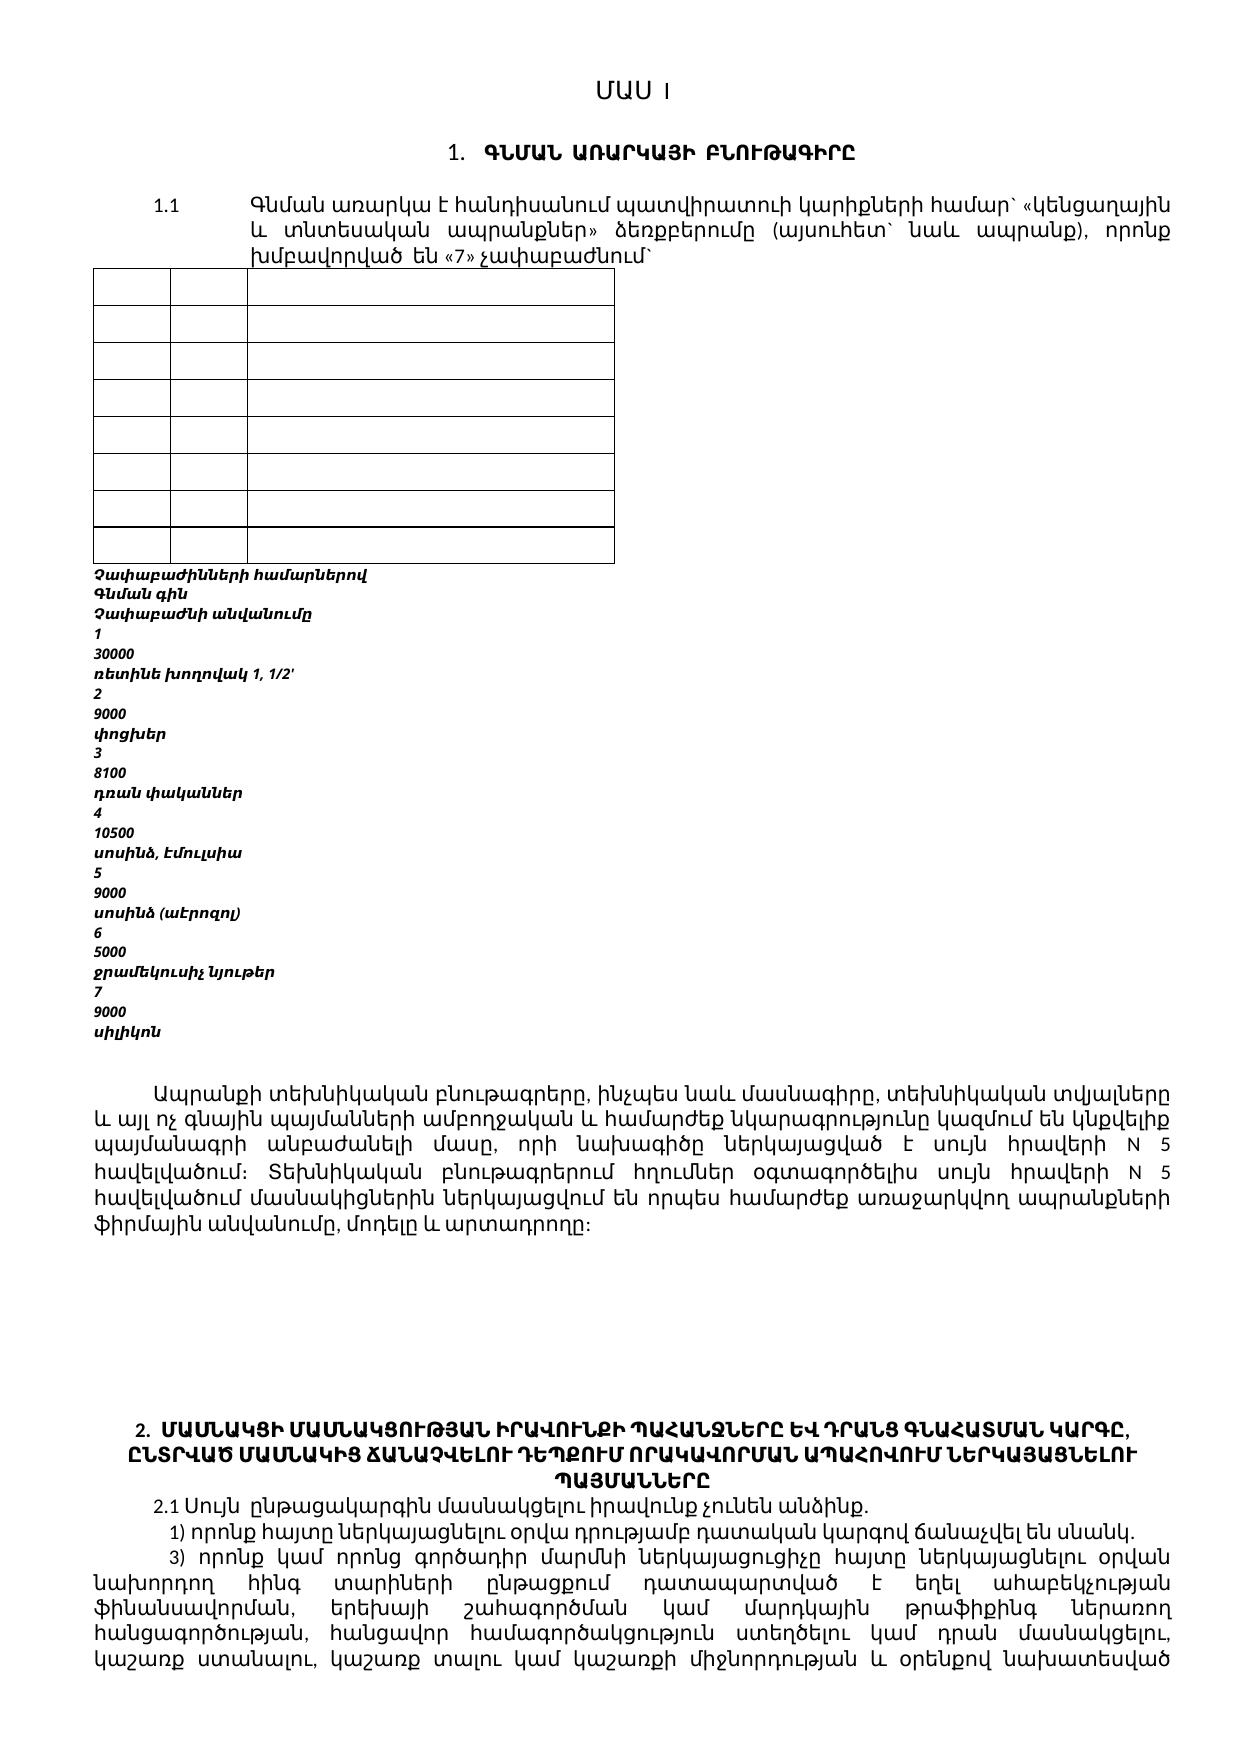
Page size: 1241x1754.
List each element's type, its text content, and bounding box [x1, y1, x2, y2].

text Ապրանքի տեխնիկական բնութագրերը, ինչպես նաև մասնագիրը, տեխնիկական տվյալները և այլ ոչ գնային պայմանների ամբողջական և համարժեք նկարագրությունը կազմում են կնքվելիք պայմանագրի անբաժանելի մասը, որի նախագիծը ներկայացված է սույն հրավերի N 5 հավելվածում։ Տեխնիկական բնութագրերում հղումներ օգտագործելիս սույն հրավերի N 5 հավելվածում մասնակիցներին ներկայացվում են որպես համարժեք առաջարկվող ապրանքների ֆիրմային անվանումը, մոդելը և արտադրողը: [94, 1081, 1171, 1236]
text 2.1 Սույն ընթացակարգին մասնակցելու իրավունք չունեն անձինք. [94, 1493, 1171, 1519]
text 2. ՄԱՍՆԱԿՑԻ ՄԱՍՆԱԿՑՈՒԹՅԱՆ ԻՐԱՎՈՒՆՔԻ ՊԱՀԱՆՋՆԵՐԸ ԵՎ ԴՐԱՆՑ ԳՆԱՀԱՏՄԱՆ ԿԱՐԳԸ, ԸՆՏՐՎԱԾ ՄԱՍՆԱԿԻՑ ՃԱՆԱՉՎԵԼՈՒ ԴԵՊՔՈՒՄ ՈՐԱԿԱՎՈՐՄԱՆ ԱՊԱՀՈՎՈՒՄ ՆԵՐԿԱՅԱՑՆԵԼՈՒ ՊԱՅՄԱՆՆԵՐԸ [94, 1417, 1171, 1493]
text 1) որոնք հայտը ներկայացնելու օրվա դրությամբ դատական կարգով ճանաչվել են սնանկ. [94, 1519, 1171, 1544]
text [94, 1544, 1171, 1671]
text ՄԱՍ I [94, 75, 1171, 106]
list ԳՆՄԱՆ ԱՌԱՐԿԱՅԻ ԲՆՈՒԹԱԳԻՐԸ [131, 136, 1171, 167]
subtitle Գնման առարկա է հանդիսանում պատվիրատուի կարիքների համար` «կենցաղային և տնտեսական ապրանքներ» ձեռքբերումը (այսուհետ` նաև ապրանք), որոնք խմբավորված են «7» չափաբաժնում` [153, 192, 1171, 268]
